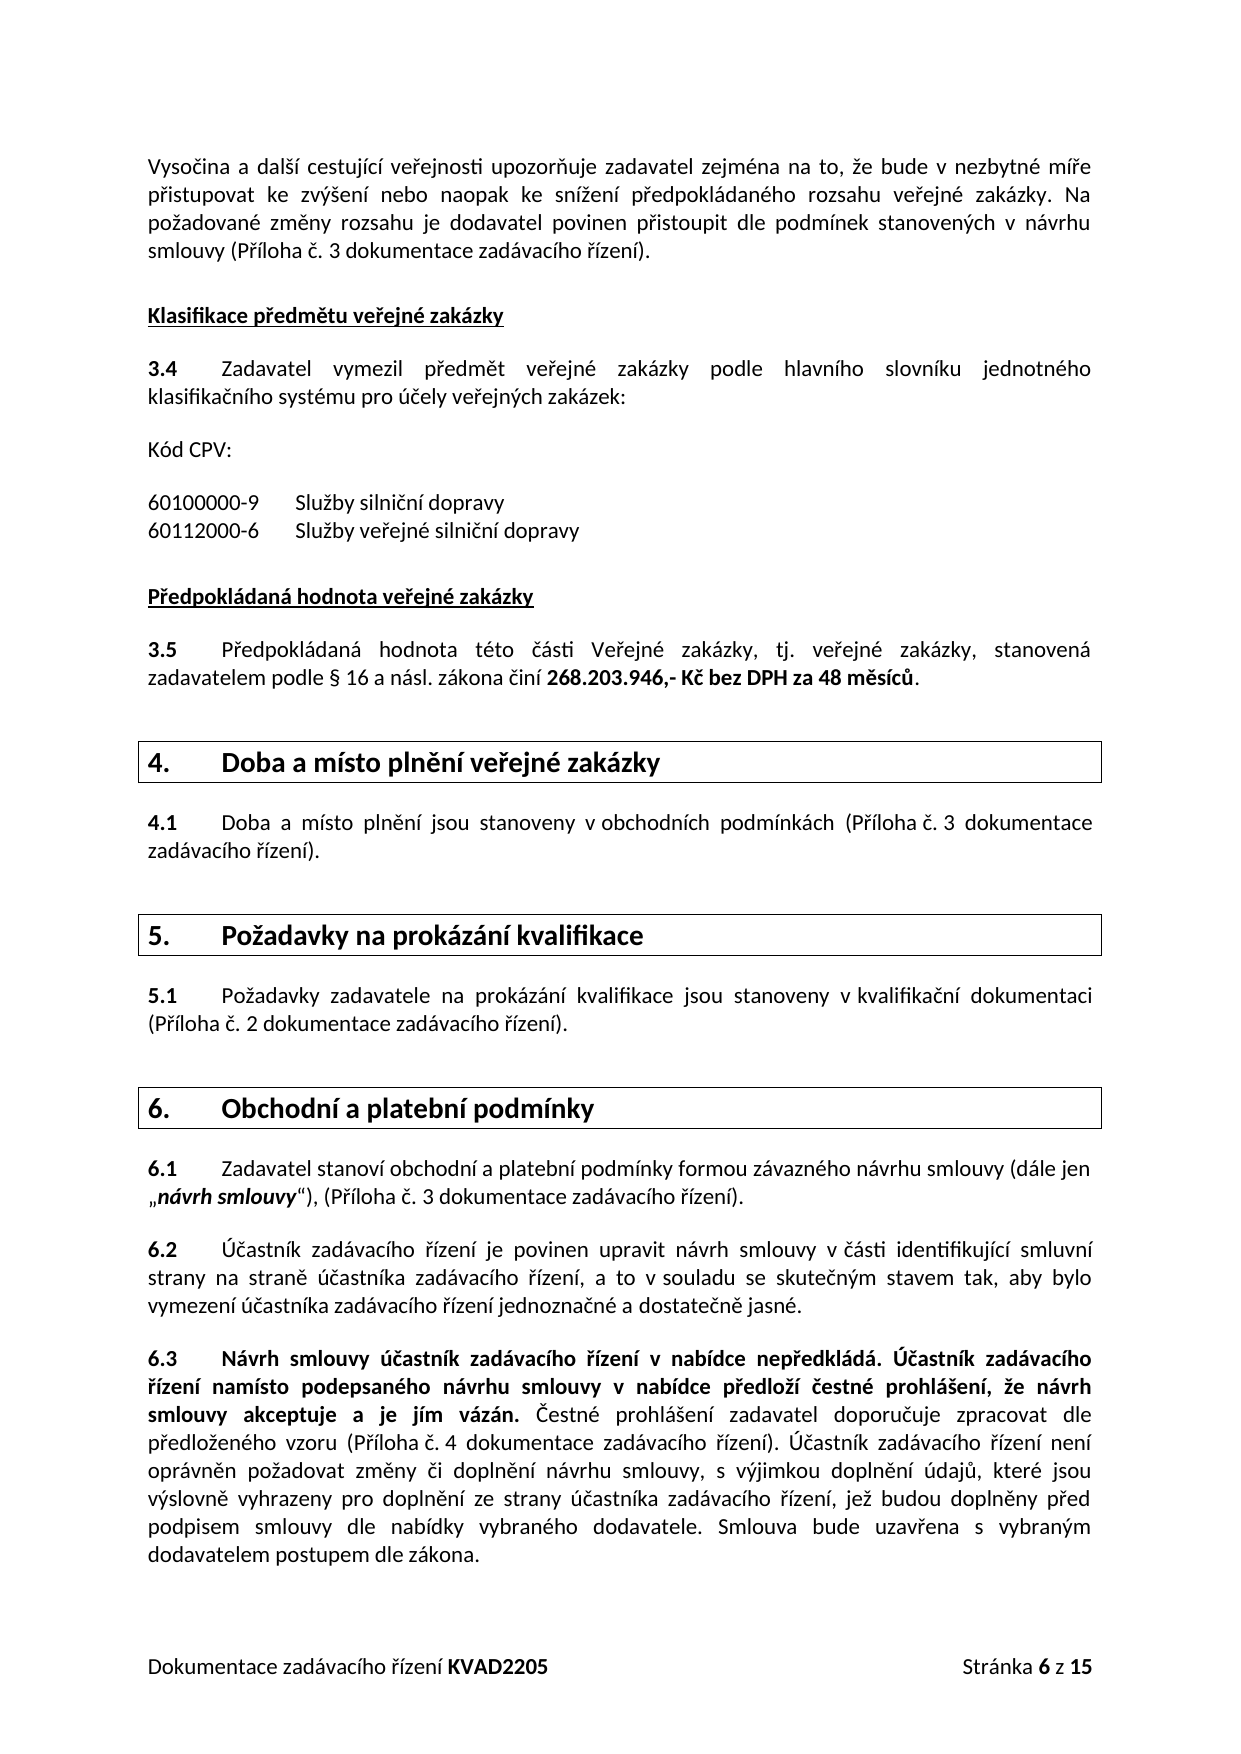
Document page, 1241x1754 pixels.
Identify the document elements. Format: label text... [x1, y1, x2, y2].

text Obchodní a platební podmínky [139, 1088, 1101, 1128]
text Klasifikace předmětu veřejné zakázky [148, 301, 1093, 329]
text 60112000-6 Služby veřejné silniční dopravy [148, 517, 1093, 544]
text Předpokládaná hodnota veřejné zakázky [148, 582, 1093, 610]
text Předpokládaná hodnota této části Veřejné zakázky, tj. veřejné zakázky, stanovená zadavatelem podle § 16 a násl. zákona činí 268.203.946,- Kč bez DPH za 48 měsíců. [148, 635, 1093, 691]
text Zadavatel stanoví obchodní a platební podmínky formou závazného návrhu smlouvy (dále jen „návrh smlouvy“), (Příloha č. 3 dokumentace zadávacího řízení). [148, 1154, 1093, 1210]
text Požadavky zadavatele na prokázání kvalifikace jsou stanoveny v kvalifikační dokumentaci (Příloha č. 2 dokumentace zadávacího řízení). [148, 981, 1093, 1037]
text Návrh smlouvy účastník zadávacího řízení v nabídce nepředkládá. Účastník zadávacího řízení namísto podepsaného návrhu smlouvy v nabídce předloží čestné prohlášení, že návrh smlouvy akceptuje a je jím vázán. Čestné prohlášení zadavatel doporučuje zpracovat dle předloženého vzoru (Příloha č. 4 dokumentace zadávacího řízení). Účastník zadávacího řízení není oprávněn požadovat změny či doplnění návrhu smlouvy, s výjimkou doplnění údajů, které jsou výslovně vyhrazeny pro doplnění ze strany účastníka zadávacího řízení, jež budou doplněny před podpisem smlouvy dle nabídky vybraného dodavatele. Smlouva bude uzavřena s vybraným dodavatelem postupem dle zákona. [148, 1344, 1093, 1568]
text Doba a místo plnění veřejné zakázky [139, 742, 1101, 782]
text 60100000-9 Služby silniční dopravy [148, 488, 1093, 517]
text Doba a místo plnění jsou stanoveny v obchodních podmínkách (Příloha č. 3 dokumentace zadávacího řízení). [148, 808, 1093, 864]
text Účastník zadávacího řízení je povinen upravit návrh smlouvy v části identifikující smluvní strany na straně účastníka zadávacího řízení, a to v souladu se skutečným stavem tak, aby bylo vymezení účastníka zadávacího řízení jednoznačné a dostatečně jasné. [148, 1235, 1093, 1319]
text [148, 152, 1093, 264]
text Zadavatel vymezil předmět veřejné zakázky podle hlavního slovníku jednotného klasifikačního systému pro účely veřejných zakázek: [148, 354, 1093, 411]
text Požadavky na prokázání kvalifikace [139, 915, 1101, 955]
text Kód CPV: [148, 436, 1093, 463]
